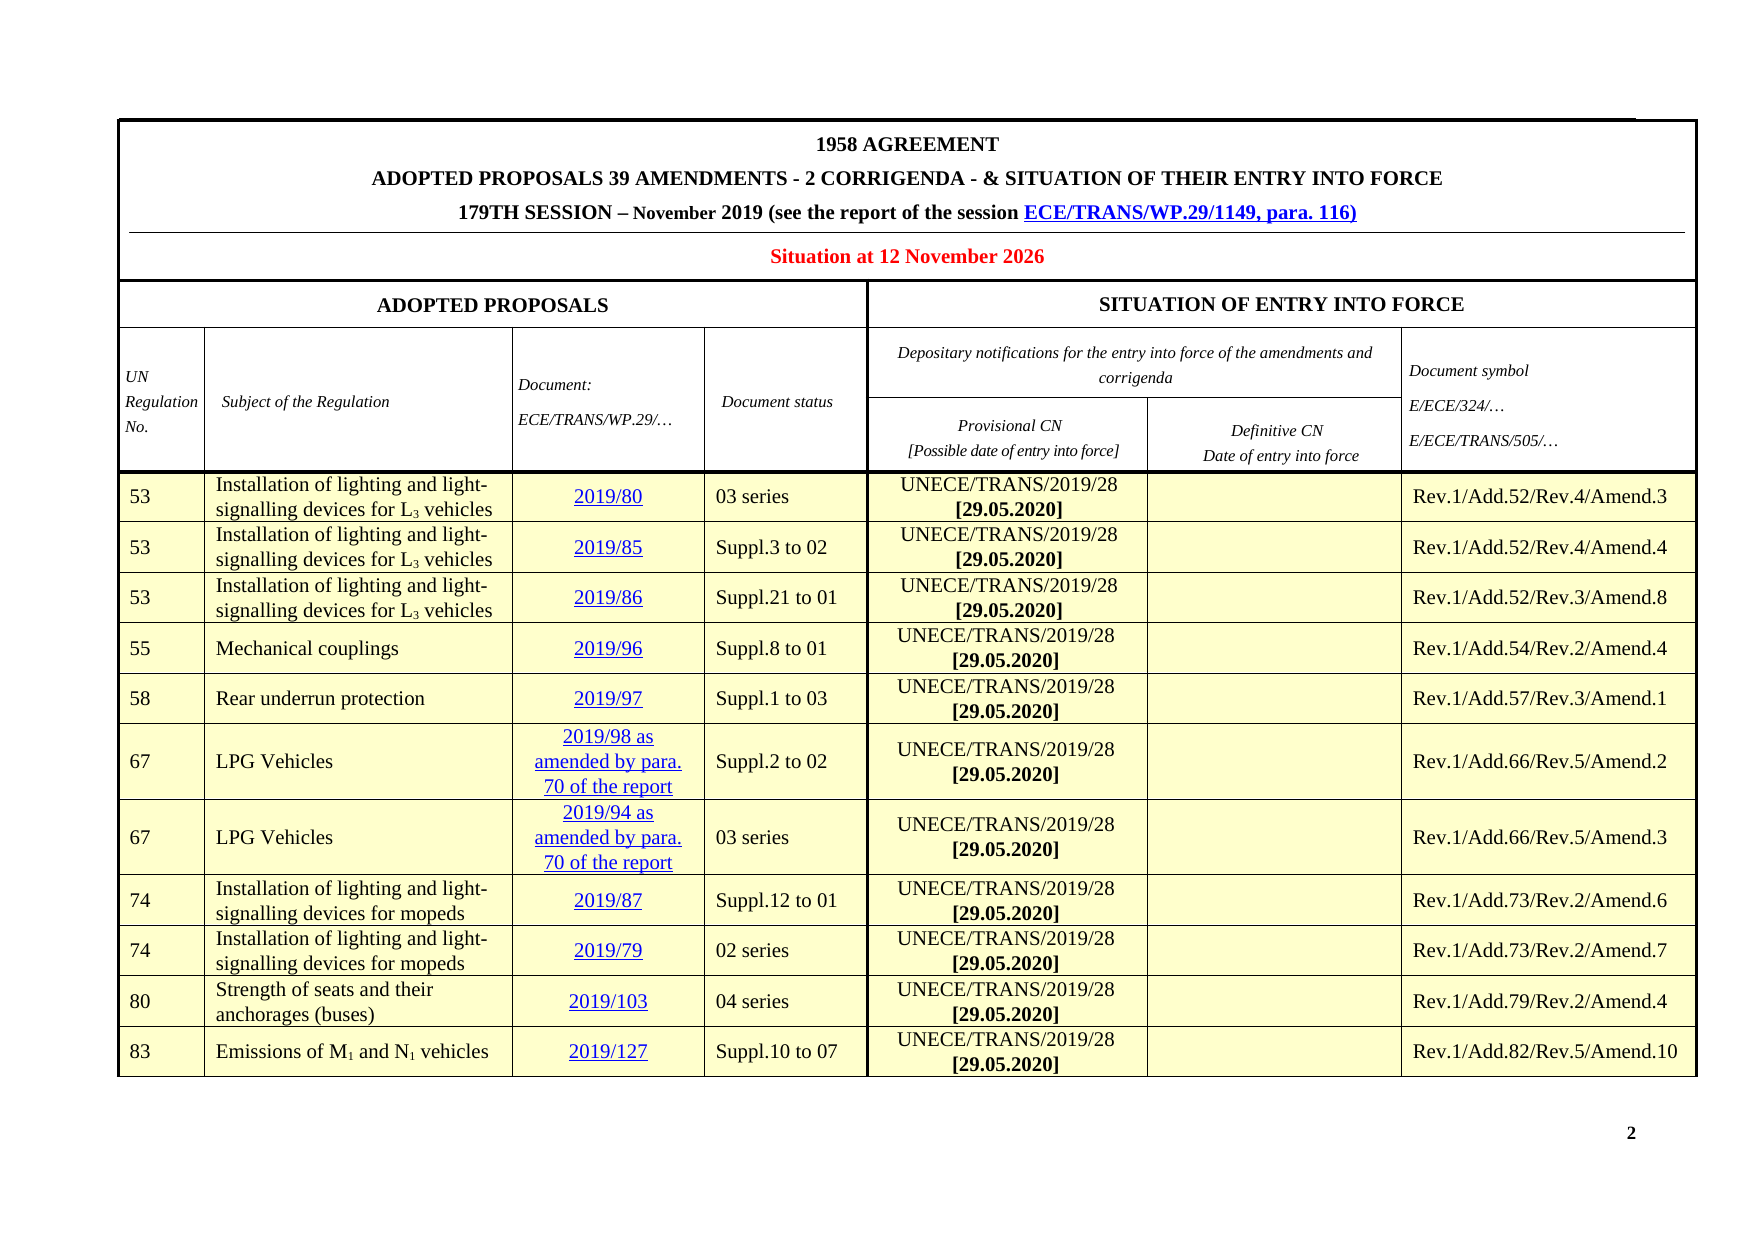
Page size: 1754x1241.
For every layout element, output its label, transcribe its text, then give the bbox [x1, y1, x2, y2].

table_cell 2019/85 [513, 522, 704, 571]
table_cell 04 series [705, 976, 866, 1026]
table_cell [1148, 573, 1401, 622]
table_cell Suppl.10 to 07 [705, 1027, 866, 1076]
table_cell 2019/98 as amended by para. 70 of the report [513, 724, 704, 798]
table_cell 2019/86 [513, 573, 704, 622]
table_cell Document symbol E/ECE/324/… E/ECE/TRANS/505/… [1402, 328, 1695, 470]
table_cell Situation of entry into force [869, 282, 1695, 327]
table_cell Rev.1/Add.52/Rev.4/Amend.3 [1402, 474, 1695, 521]
table_cell [1148, 674, 1401, 723]
table_cell Rev.1/Add.66/Rev.5/Amend.3 [1402, 800, 1695, 874]
table_cell Suppl.2 to 02 [705, 724, 866, 798]
table_cell [1148, 875, 1401, 924]
table_cell UNECE/TRANS/2019/28 [29.05.2020] [869, 573, 1147, 622]
table_cell UNECE/TRANS/2019/28 [29.05.2020] [869, 674, 1147, 723]
table_cell Subject of the Regulation [205, 328, 512, 470]
table_cell LPG Vehicles [205, 800, 512, 874]
table_cell 83 [120, 1027, 204, 1076]
table_cell 74 [120, 926, 204, 975]
table_cell Provisional CN [Possible date of entry into force] [869, 398, 1147, 470]
table_cell Suppl.1 to 03 [705, 674, 866, 723]
table_cell Mechanical couplings [205, 623, 512, 672]
table_cell Installation of lighting and light-signalling devices for mopeds [205, 875, 512, 924]
table_cell Document: ECE/TRANS/WP.29/… [513, 328, 704, 470]
table_cell 2019/127 [513, 1027, 704, 1076]
table_cell 2019/96 [513, 623, 704, 672]
table_cell UNECE/TRANS/2019/28 [29.05.2020] [869, 875, 1147, 924]
table_cell [1148, 522, 1401, 571]
table_cell 80 [120, 976, 204, 1026]
table_cell Depositary notifications for the entry into force of the amendments and corrigenda* [869, 328, 1401, 397]
table_cell 2019/87 [513, 875, 704, 924]
table_cell Adopted proposals [120, 282, 866, 327]
table_cell Rev.1/Add.73/Rev.2/Amend.7 [1402, 926, 1695, 975]
table_cell UNECE/TRANS/2019/28 [29.05.2020] [869, 800, 1147, 874]
table_cell Installation of lighting and light-signalling devices for L3 vehicles [205, 474, 512, 521]
table_cell UN Regulation No. [120, 328, 204, 470]
table_cell LPG Vehicles [205, 724, 512, 798]
table_cell Emissions of M1 and N1 vehicles [205, 1027, 512, 1076]
table_cell Rev.1/Add.54/Rev.2/Amend.4 [1402, 623, 1695, 672]
table_cell 2019/97 [513, 674, 704, 723]
table_cell [1148, 926, 1401, 975]
table_cell 53 [120, 522, 204, 571]
table_cell UNECE/TRANS/2019/28 [29.05.2020] [869, 976, 1147, 1026]
table_cell 2019/103 [513, 976, 704, 1026]
table_cell 67 [120, 800, 204, 874]
table_cell Suppl.3 to 02 [705, 522, 866, 571]
table_cell [1148, 724, 1401, 798]
table_cell [1148, 474, 1401, 521]
table_cell Definitive CN Date of entry into force [1148, 398, 1401, 470]
table_cell Installation of lighting and light-signalling devices for L3 vehicles [205, 573, 512, 622]
table_cell 02 series [705, 926, 866, 975]
table_cell 03 series [705, 474, 866, 521]
table_cell Rev.1/Add.66/Rev.5/Amend.2 [1402, 724, 1695, 798]
table_cell [1148, 976, 1401, 1026]
table_cell UNECE/TRANS/2019/28 [29.05.2020] [869, 926, 1147, 975]
table_cell Suppl.8 to 01 [705, 623, 866, 672]
table_cell 53 [120, 474, 204, 521]
table_cell 58 [120, 674, 204, 723]
table_cell 2019/80 [513, 474, 704, 521]
table_cell [1148, 800, 1401, 874]
table_cell 2019/79 [513, 926, 704, 975]
table_header 1958 Agreement adopted proposals 39 Amendments - 2 Corrigenda - & situation of their entry into force 179th session – November 2019 (see the report of the session ECE/TRANS/WP.29/1149, para. 116) Situation at 10 March 2020 [120, 122, 1695, 278]
table_cell Installation of lighting and light-signalling devices for mopeds [205, 926, 512, 975]
table_cell UNECE/TRANS/2019/28 [29.05.2020] [869, 474, 1147, 521]
table_cell Suppl.12 to 01 [705, 875, 866, 924]
table_cell 74 [120, 875, 204, 924]
table_cell Rear underrun protection [205, 674, 512, 723]
table_cell Suppl.21 to 01 [705, 573, 866, 622]
table_cell Document status [705, 328, 866, 470]
table_cell 53 [120, 573, 204, 622]
table_cell [1148, 623, 1401, 672]
table_cell 55 [120, 623, 204, 672]
table_cell Rev.1/Add.82/Rev.5/Amend.10 [1402, 1027, 1695, 1076]
table_cell Strength of seats and their anchorages (buses) [205, 976, 512, 1026]
table_cell Rev.1/Add.52/Rev.3/Amend.8 [1402, 573, 1695, 622]
table_cell UNECE/TRANS/2019/28 [29.05.2020] [869, 522, 1147, 571]
table_cell Installation of lighting and light-signalling devices for L3 vehicles [205, 522, 512, 571]
table_cell 2019/94 as amended by para. 70 of the report [513, 800, 704, 874]
table_cell UNECE/TRANS/2019/28 [29.05.2020] [869, 724, 1147, 798]
table_cell Rev.1/Add.57/Rev.3/Amend.1 [1402, 674, 1695, 723]
table_cell 03 series [705, 800, 866, 874]
table_cell [1148, 1027, 1401, 1076]
table_cell UNECE/TRANS/2019/28 [29.05.2020] [869, 623, 1147, 672]
table_cell Rev.1/Add.79/Rev.2/Amend.4 [1402, 976, 1695, 1026]
table_cell Rev.1/Add.52/Rev.4/Amend.4 [1402, 522, 1695, 571]
table_cell UNECE/TRANS/2019/28 [29.05.2020] [869, 1027, 1147, 1076]
table_cell Rev.1/Add.73/Rev.2/Amend.6 [1402, 875, 1695, 924]
table_cell 67 [120, 724, 204, 798]
